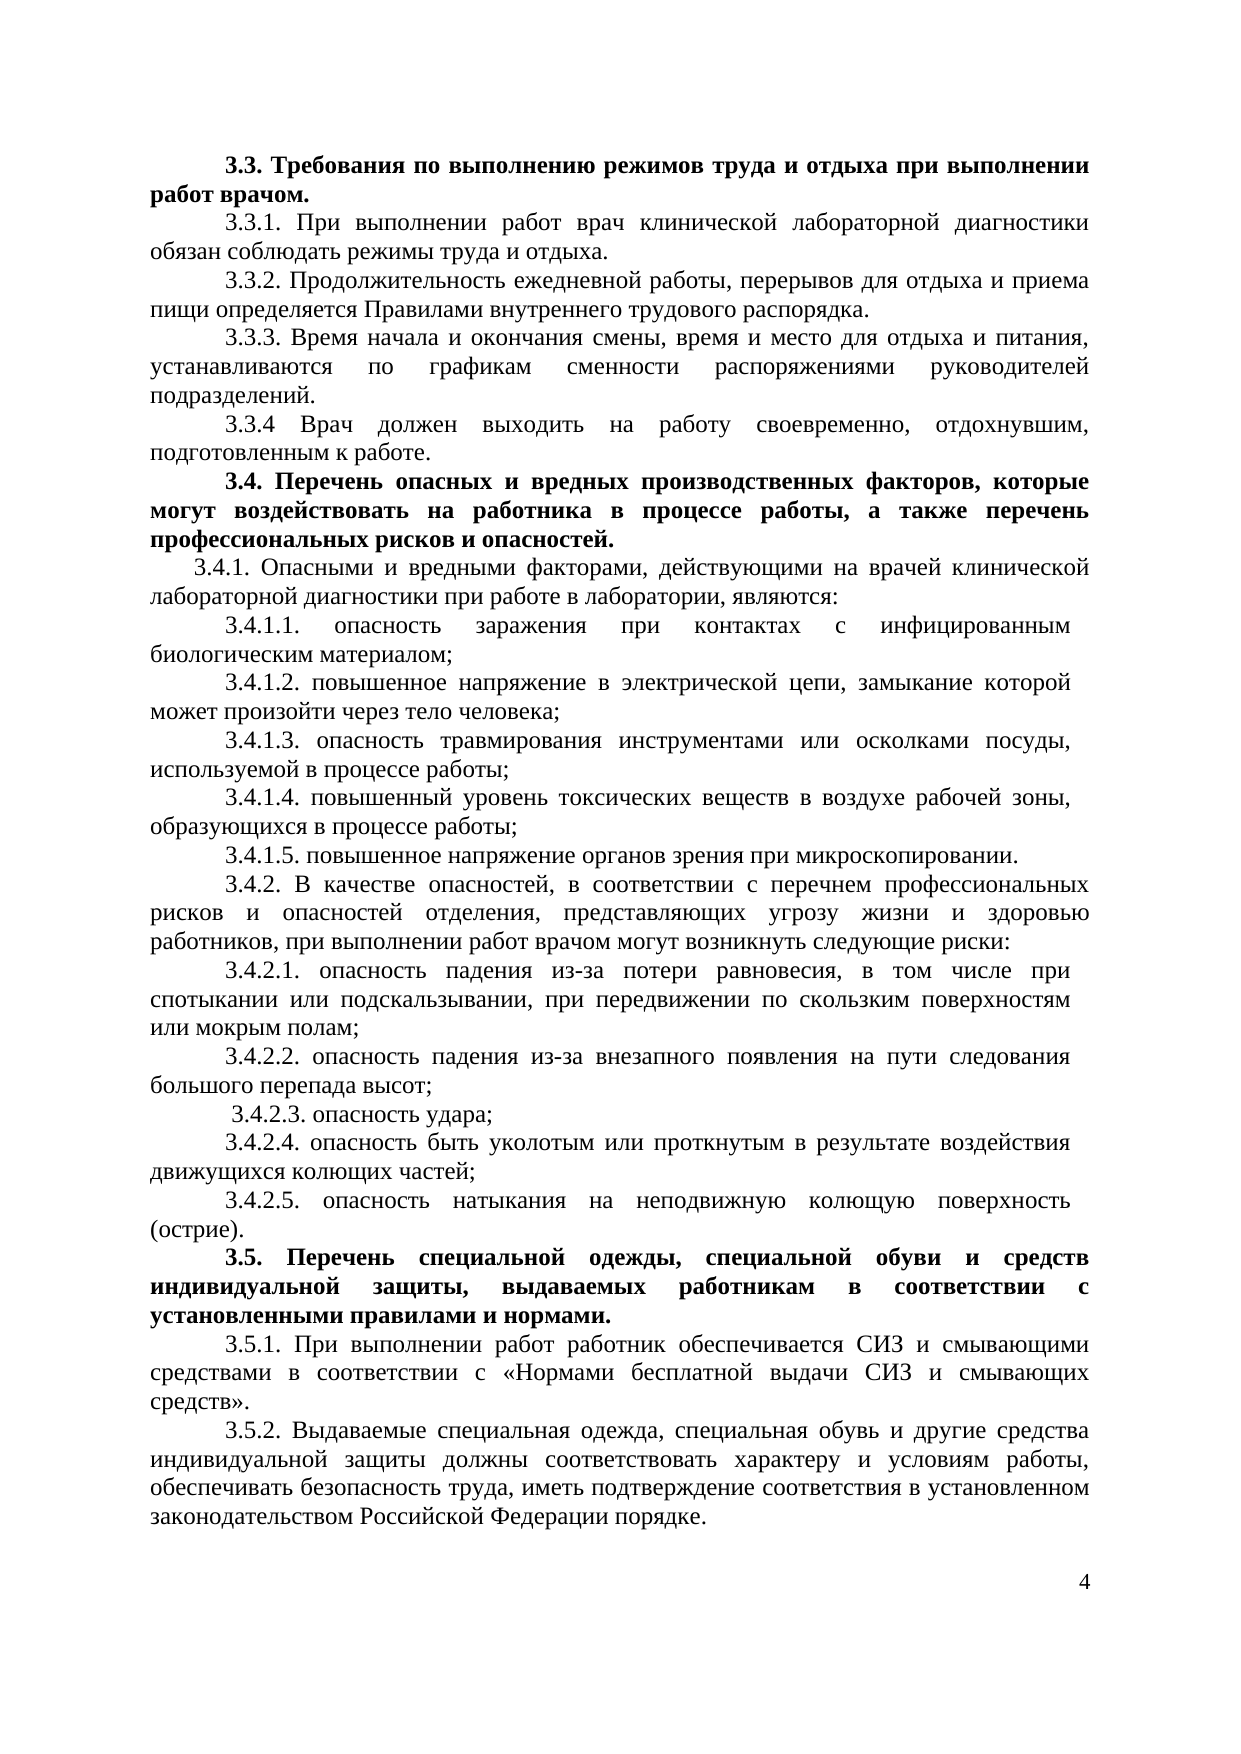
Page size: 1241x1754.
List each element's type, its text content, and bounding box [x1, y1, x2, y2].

text 3.4.1.5. повышенное напряжение органов зрения при микроскопировании. [150, 840, 1071, 869]
text 3.3.4 Врач должен выходить на работу своевременно, отдохнувшим, подготовленным к работе. [150, 409, 1090, 466]
text 3.4.2.3. опасность удара; [231, 1099, 1071, 1127]
text 3.4.1.3. опасность травмирования инструментами или осколками посуды, используемой в процессе работы; [150, 725, 1071, 782]
text 3.4.1.4. повышенный уровень токсических веществ в воздухе рабочей зоны, образующихся в процессе работы; [150, 782, 1071, 840]
text 3.4.2.1. опасность падения из-за потери равновесия, в том числе при спотыкании или подскальзывании, при передвижении по скользким поверхностям или мокрым полам; [150, 955, 1071, 1041]
text 3.4.1.2. повышенное напряжение в электрической цепи, замыкание которой может произойти через тело человека; [150, 667, 1071, 725]
text 3.3.3. Время начала и окончания смены, время и место для отдыха и питания, устанавливаются по графикам сменности распоряжениями руководителей подразделений. [150, 322, 1090, 409]
text 3.4.1. Опасными и вредными факторами, действующими на врачей клинической лабораторной диагностики при работе в лаборатории, являются: [150, 552, 1090, 610]
text 3.4.2.5. опасность натыкания на неподвижную колющую поверхность (острие). [150, 1185, 1071, 1242]
text 3.5. Перечень специальной одежды, специальной обуви и средств индивидуальной защиты, выдаваемых работникам в соответствии с установленными правилами и нормами. [150, 1242, 1090, 1329]
text 3.5.1. При выполнении работ работник обеспечивается СИЗ и смывающими средствами в соответствии с «Нормами бесплатной выдачи СИЗ и смывающих средств». [150, 1329, 1090, 1415]
text 3.5.2. Выдаваемые специальная одежда, специальная обувь и другие средства индивидуальной защиты должны соответствовать характеру и условиям работы, обеспечивать безопасность труда, иметь подтверждение соответствия в установленном законодательством Российской Федерации порядке. [150, 1415, 1090, 1530]
text 3.4.1.1. опасность заражения при контактах с инфицированным биологическим материалом; [150, 610, 1071, 667]
text 3.4.2.4. опасность быть уколотым или проткнутым в результате воздействия движущихся колющих частей; [150, 1127, 1071, 1185]
text 3.4.2.2. опасность падения из-за внезапного появления на пути следования большого перепада высот; [150, 1041, 1071, 1099]
text 3.3. Требования по выполнению режимов труда и отдыха при выполнении работ врачом. [150, 150, 1090, 207]
text 3.4. Перечень опасных и вредных производственных факторов, которые могут воздействовать на работника в процессе работы, а также перечень профессиональных рисков и опасностей. [150, 466, 1090, 552]
text 3.3.1. При выполнении работ врач клинической лабораторной диагностики обязан соблюдать режимы труда и отдыха. [150, 207, 1090, 265]
text 3.3.2. Продолжительность ежедневной работы, перерывов для отдыха и приема пищи определяется Правилами внутреннего трудового распорядка. [150, 265, 1090, 322]
text 3.4.2. В качестве опасностей, в соответствии с перечнем профессиональных рисков и опасностей отделения, представляющих угрозу жизни и здоровью работников, при выполнении работ врачом могут возникнуть следующие риски: [150, 869, 1090, 955]
